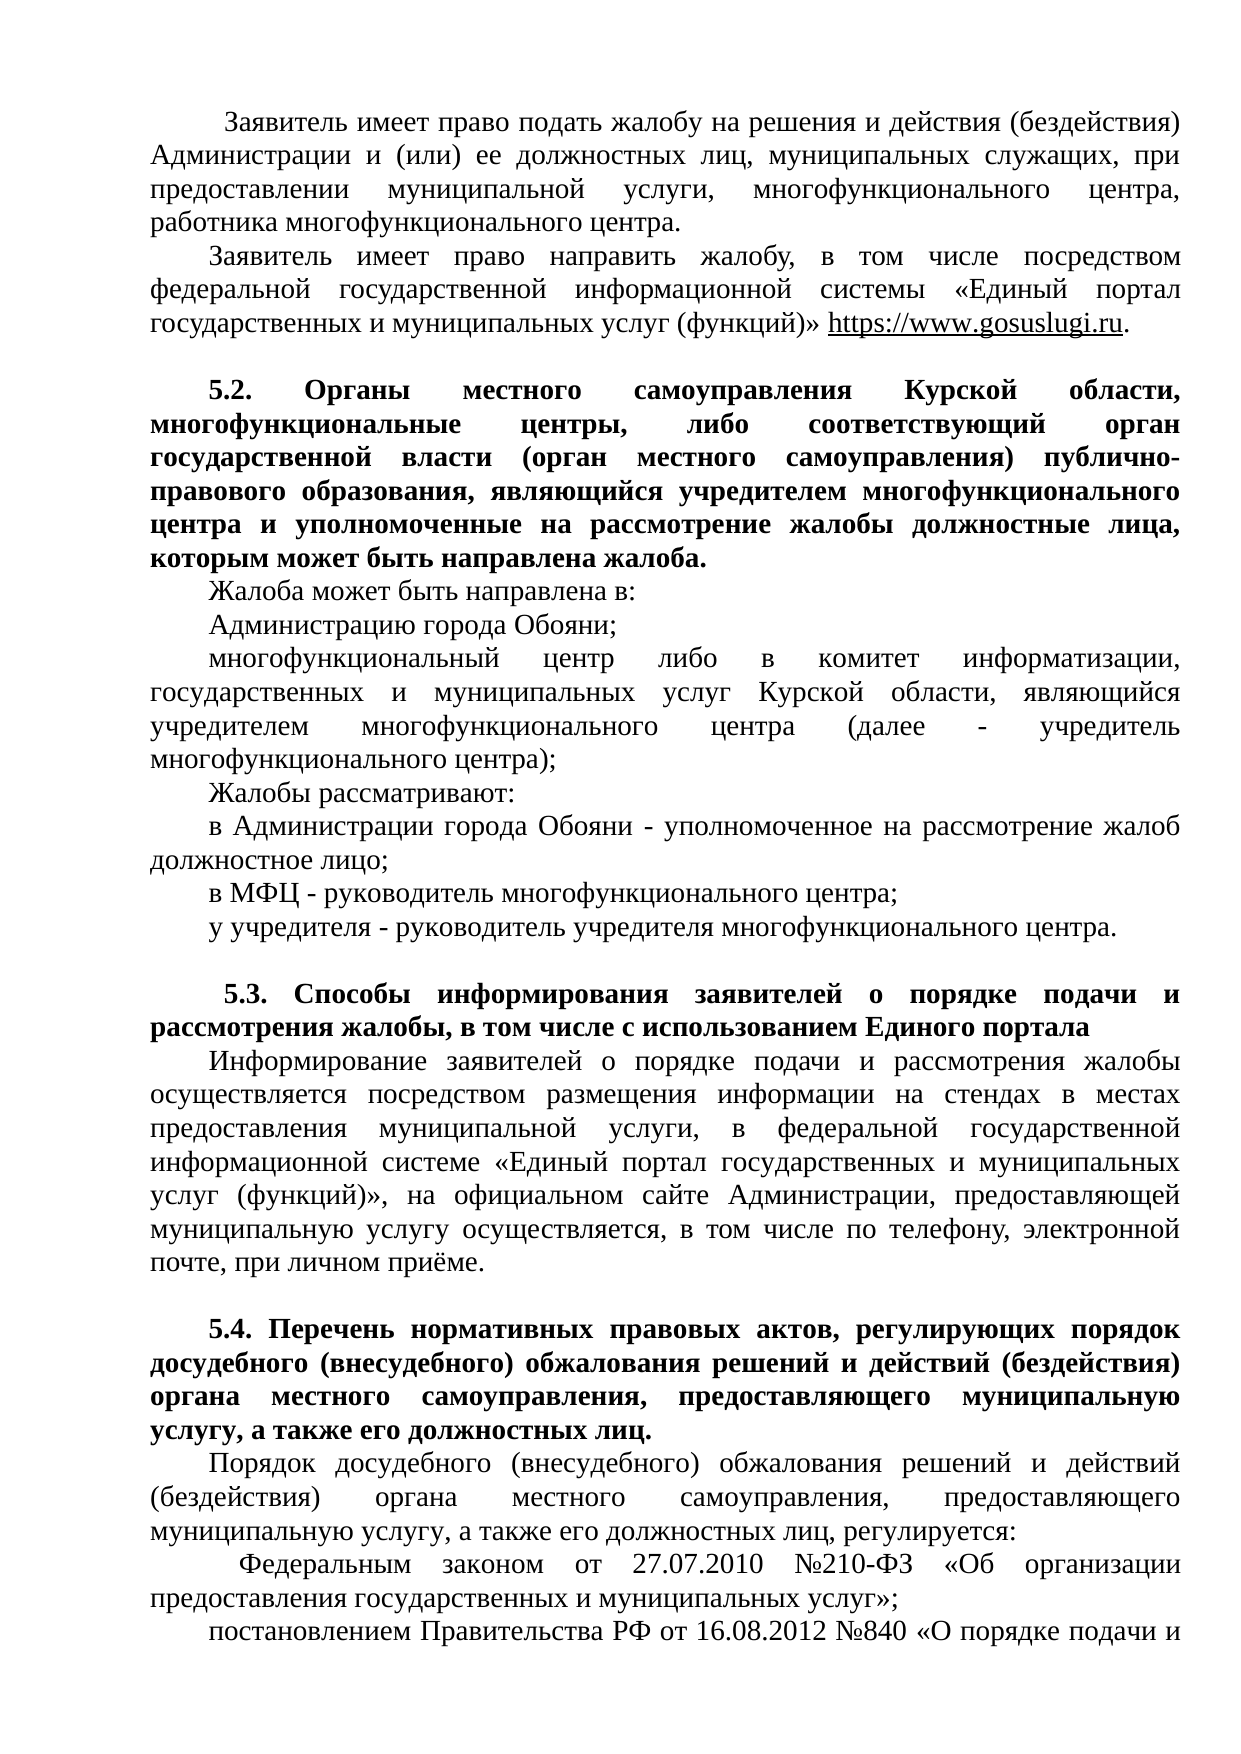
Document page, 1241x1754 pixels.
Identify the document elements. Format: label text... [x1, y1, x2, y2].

text 5.4. Перечень нормативных правовых актов, регулирующих порядок досудебного (внесудебного) обжалования решений и действий (бездействия) органа местного самоуправления, предоставляющего муниципальную услугу, а также его должностных лиц. [150, 1311, 1181, 1446]
text Информирование заявителей о порядке подачи и рассмотрения жалобы осуществляется посредством размещения информации на стендах в местах предоставления муниципальной услуги, в федеральной государственной информационной системе «Единый портал государственных и муниципальных услуг (функций)», на официальном сайте Администрации, предоставляющей муниципальную услугу осуществляется, в том числе по телефону, электронной почте, при личном приёме. [150, 1043, 1181, 1278]
text 5.2. Органы местного самоуправления Курской области, многофункциональные центры, либо соответствующий орган государственной власти (орган местного самоуправления) публично-правового образования, являющийся учредителем многофункционального центра и уполномоченные на рассмотрение жалобы должностные лица, которым может быть направлена жалоба. [150, 372, 1181, 573]
text Порядок досудебного (внесудебного) обжалования решений и действий (бездействия) органа местного самоуправления, предоставляющего муниципальную услугу, а также его должностных лиц, регулируется: [150, 1446, 1181, 1546]
text Жалоба может быть направлена в: [150, 573, 1181, 607]
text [150, 1613, 1181, 1647]
text Федеральным законом от 27.07.2010 №210-ФЗ «Об организации предоставления государственных и муниципальных услуг»; [150, 1546, 1181, 1613]
text в МФЦ - руководитель многофункционального центра; [150, 875, 1181, 909]
text Заявитель имеет право подать жалобу на решения и действия (бездействия) Администрации и (или) ее должностных лиц, муниципальных служащих, при предоставлении муниципальной услуги, многофункционального центра, работника многофункционального центра. [150, 104, 1181, 238]
text Заявитель имеет право направить жалобу, в том числе посредством федеральной государственной информационной системы «Единый портал государственных и муниципальных услуг (функций)» https://www.gosuslugi.ru. [150, 238, 1181, 339]
text у учредителя - руководитель учредителя многофункционального центра. [150, 909, 1181, 942]
text в Администрации города Обояни - уполномоченное на рассмотрение жалоб должностное лицо; [150, 808, 1181, 875]
text многофункциональный центр либо в комитет информатизации, государственных и муниципальных услуг Курской области, являющийся учредителем многофункционального центра (далее - учредитель многофункционального центра); [150, 641, 1181, 775]
text 5.3. Способы информирования заявителей о порядке подачи и рассмотрения жалобы, в том числе с использованием Единого портала [150, 976, 1181, 1043]
text Жалобы рассматривают: [150, 775, 1181, 808]
text Администрацию города Обояни; [150, 607, 1181, 641]
